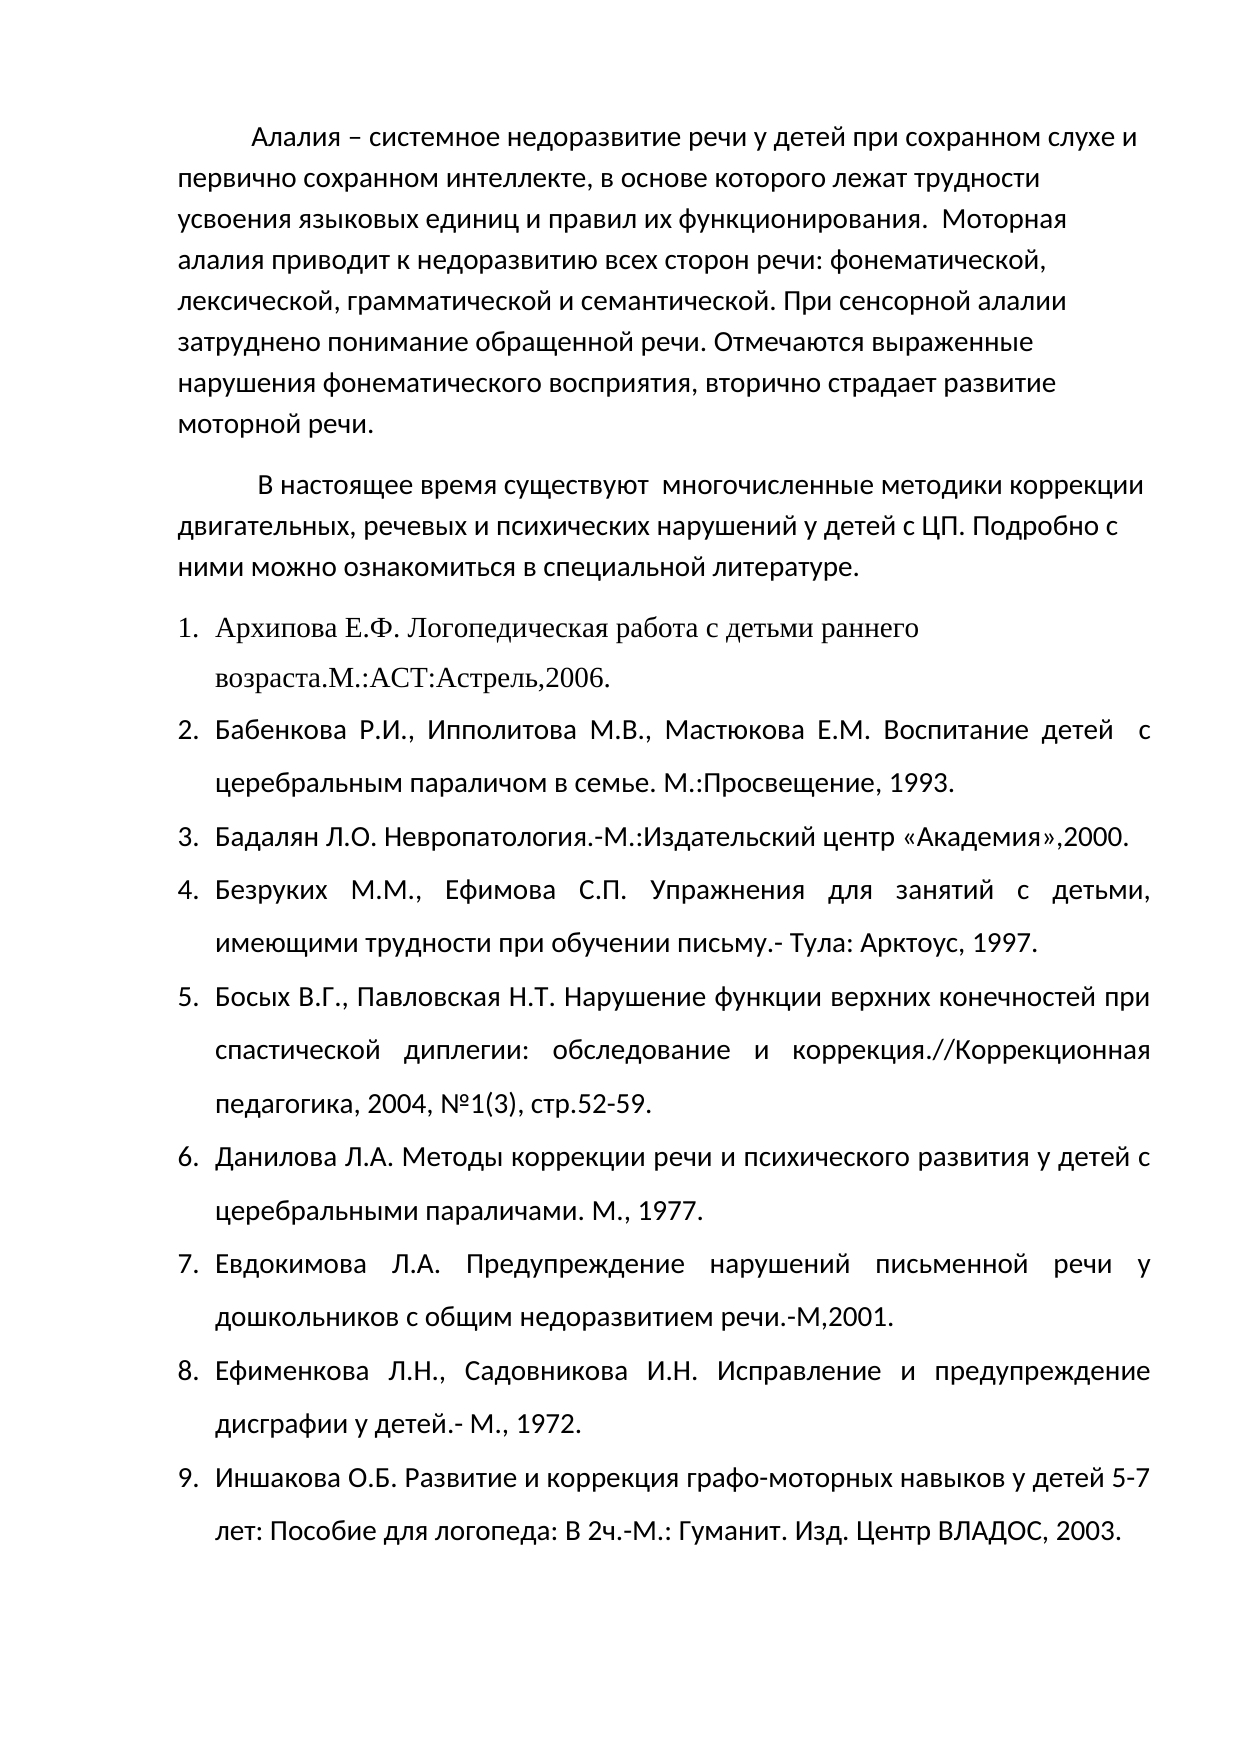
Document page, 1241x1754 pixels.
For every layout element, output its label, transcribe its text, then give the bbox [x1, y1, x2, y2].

text В настоящее время существуют многочисленные методики коррекции двигательных, речевых и психических нарушений у детей с ЦП. Подробно с ними можно ознакомиться в специальной литературе. [177, 466, 1152, 584]
list Ефименкова Л.Н., Садовникова И.Н. Исправление и предупреждение дисграфии у детей.- М., 1972. [177, 1352, 1152, 1441]
list Евдокимова Л.А. Предупреждение нарушений письменной речи у дошкольников с общим недоразвитием речи.-М,2001. [177, 1245, 1152, 1334]
list Безруких М.М., Ефимова С.П. Упражнения для занятий с детьми, имеющими трудности при обучении письму.- Тула: Арктоус, 1997. [177, 871, 1152, 960]
list Архипова Е.Ф. Логопедическая работа с детьми раннего возраста.М.:АСТ:Астрель,2006. [177, 610, 1152, 694]
text Алалия – системное недоразвитие речи у детей при сохранном слухе и первично сохранном интеллекте, в основе которого лежат трудности усвоения языковых единиц и правил их функционирования. Моторная алалия приводит к недоразвитию всех сторон речи: фонематической, лексической, грамматической и семантической. При сенсорной алалии затруднено понимание обращенной речи. Отмечаются выраженные нарушения фонематического восприятия, вторично страдает развитие моторной речи. [177, 118, 1152, 440]
list Босых В.Г., Павловская Н.Т. Нарушение функции верхних конечностей при спастической диплегии: обследование и коррекция.//Коррекционная педагогика, 2004, №1(3), стр.52-59. [177, 978, 1152, 1120]
list Бадалян Л.О. Невропатология.-М.:Издательский центр «Академия»,2000. [177, 818, 1152, 853]
list Бабенкова Р.И., Ипполитова М.В., Мастюкова Е.М. Воспитание детей с церебральным параличом в семье. М.:Просвещение, 1993. [177, 711, 1152, 800]
list Данилова Л.А. Методы коррекции речи и психического развития у детей с церебральными параличами. М., 1977. [177, 1138, 1152, 1227]
list Иншакова О.Б. Развитие и коррекция графо-моторных навыков у детей 5-7 лет: Пособие для логопеда: В 2ч.-М.: Гуманит. Изд. Центр ВЛАДОС, 2003. [177, 1459, 1152, 1548]
